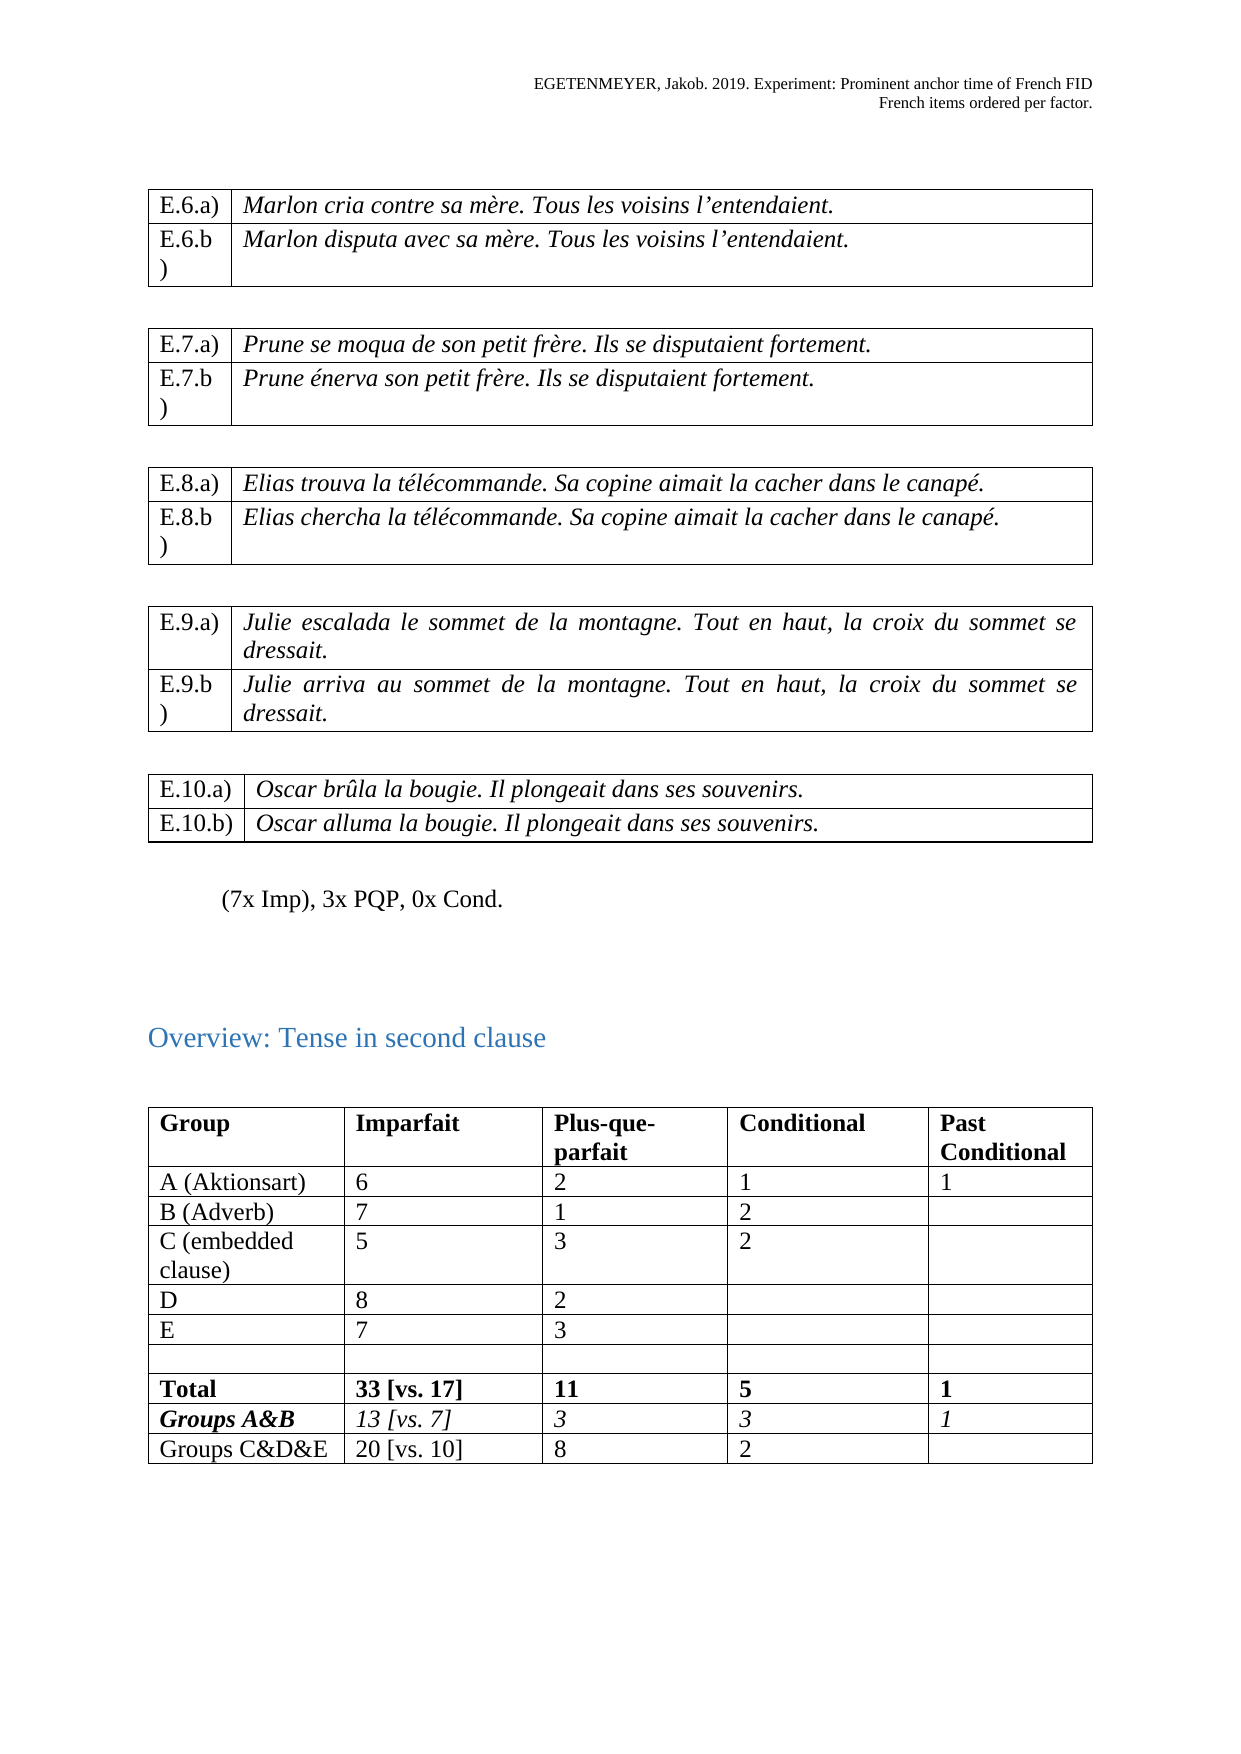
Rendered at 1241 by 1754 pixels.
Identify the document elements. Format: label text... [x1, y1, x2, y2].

table_cell E.10.b) [149, 809, 244, 841]
table_header E.7.a) [149, 329, 231, 362]
table_cell B (Adverb) [149, 1197, 344, 1225]
table_header Marlon cria contre sa mère. Tous les voisins l’entendaient. [232, 190, 1092, 223]
table_cell 1 [929, 1404, 1092, 1433]
table_cell Prune énerva son petit frère. Ils se disputaient fortement. [232, 363, 1092, 424]
table_cell 1 [728, 1167, 928, 1196]
table_header Elias trouva la télécommande. Sa copine aimait la cacher dans le canapé. [232, 468, 1092, 501]
table_cell 2 [728, 1226, 928, 1284]
table_cell [728, 1315, 928, 1343]
table_cell 5 [345, 1226, 542, 1284]
table_cell Groups A&B [149, 1404, 344, 1433]
table_cell 7 [345, 1315, 542, 1343]
table_cell D [149, 1285, 344, 1314]
table_header Plus-que-parfait [543, 1108, 727, 1166]
subtitle Overview: Tense in second clause [148, 1020, 1093, 1053]
table_cell [345, 1345, 542, 1373]
table_cell 2 [543, 1167, 727, 1196]
table_header Julie escalada le sommet de la montagne. Tout en haut, la croix du sommet se dressait. [232, 607, 1092, 668]
table_header Prune se moqua de son petit frère. Ils se disputaient fortement. [232, 329, 1092, 362]
table_header Imparfait [345, 1108, 542, 1166]
table_cell 8 [543, 1434, 727, 1463]
table_cell 2 [728, 1197, 928, 1225]
table_cell 20 [vs. 10] [345, 1434, 542, 1463]
table_cell [929, 1197, 1092, 1225]
table_header E.9.a) [149, 607, 231, 668]
table_cell Groups C&D&E [149, 1434, 344, 1463]
table_cell Elias chercha la télécommande. Sa copine aimait la cacher dans le canapé. [232, 502, 1092, 563]
text (7x Imp), 3x PQP, 0x Cond. [148, 884, 1093, 912]
table_cell 11 [543, 1374, 727, 1403]
table_cell 3 [543, 1226, 727, 1284]
table_cell [543, 1345, 727, 1373]
table_cell A (Aktionsart) [149, 1167, 344, 1196]
table_cell C (embedded clause) [149, 1226, 344, 1284]
table_cell 6 [345, 1167, 542, 1196]
table_cell 1 [929, 1374, 1092, 1403]
table_cell E.7.b) [149, 363, 231, 424]
table_header E.10.a) [149, 775, 244, 807]
table_cell 1 [929, 1167, 1092, 1196]
table_cell [728, 1345, 928, 1373]
table_cell 3 [543, 1315, 727, 1343]
table_cell [929, 1345, 1092, 1373]
table_cell 13 [vs. 7] [345, 1404, 542, 1433]
table_cell 7 [345, 1197, 542, 1225]
table_cell 33 [vs. 17] [345, 1374, 542, 1403]
table_cell Oscar alluma la bougie. Il plongeait dans ses souvenirs. [245, 809, 1092, 841]
table_cell 1 [543, 1197, 727, 1225]
table_cell E [149, 1315, 344, 1343]
table_header E.6.a) [149, 190, 231, 223]
table_cell 8 [345, 1285, 542, 1314]
table_cell E.8.b) [149, 502, 231, 563]
table_cell 5 [728, 1374, 928, 1403]
table_cell Julie arriva au sommet de la montagne. Tout en haut, la croix du sommet se dressait. [232, 670, 1092, 731]
table_cell Total [149, 1374, 344, 1403]
table_cell [149, 1345, 344, 1373]
table_cell 3 [728, 1404, 928, 1433]
table_cell [929, 1226, 1092, 1284]
table_cell E.6.b) [149, 224, 231, 286]
table_cell [929, 1434, 1092, 1463]
table_header Conditional [728, 1108, 928, 1166]
table_header Oscar brûla la bougie. Il plongeait dans ses souvenirs. [245, 775, 1092, 807]
table_cell Marlon disputa avec sa mère. Tous les voisins l’entendaient. [232, 224, 1092, 286]
table_header E.8.a) [149, 468, 231, 501]
table_cell 2 [543, 1285, 727, 1314]
table_cell 2 [728, 1434, 928, 1463]
table_cell [728, 1285, 928, 1314]
table_header Group [149, 1108, 344, 1166]
table_cell E.9.b) [149, 670, 231, 731]
table_cell [929, 1285, 1092, 1314]
table_cell 3 [543, 1404, 727, 1433]
table_header Past Conditional [929, 1108, 1092, 1166]
table_cell [929, 1315, 1092, 1343]
